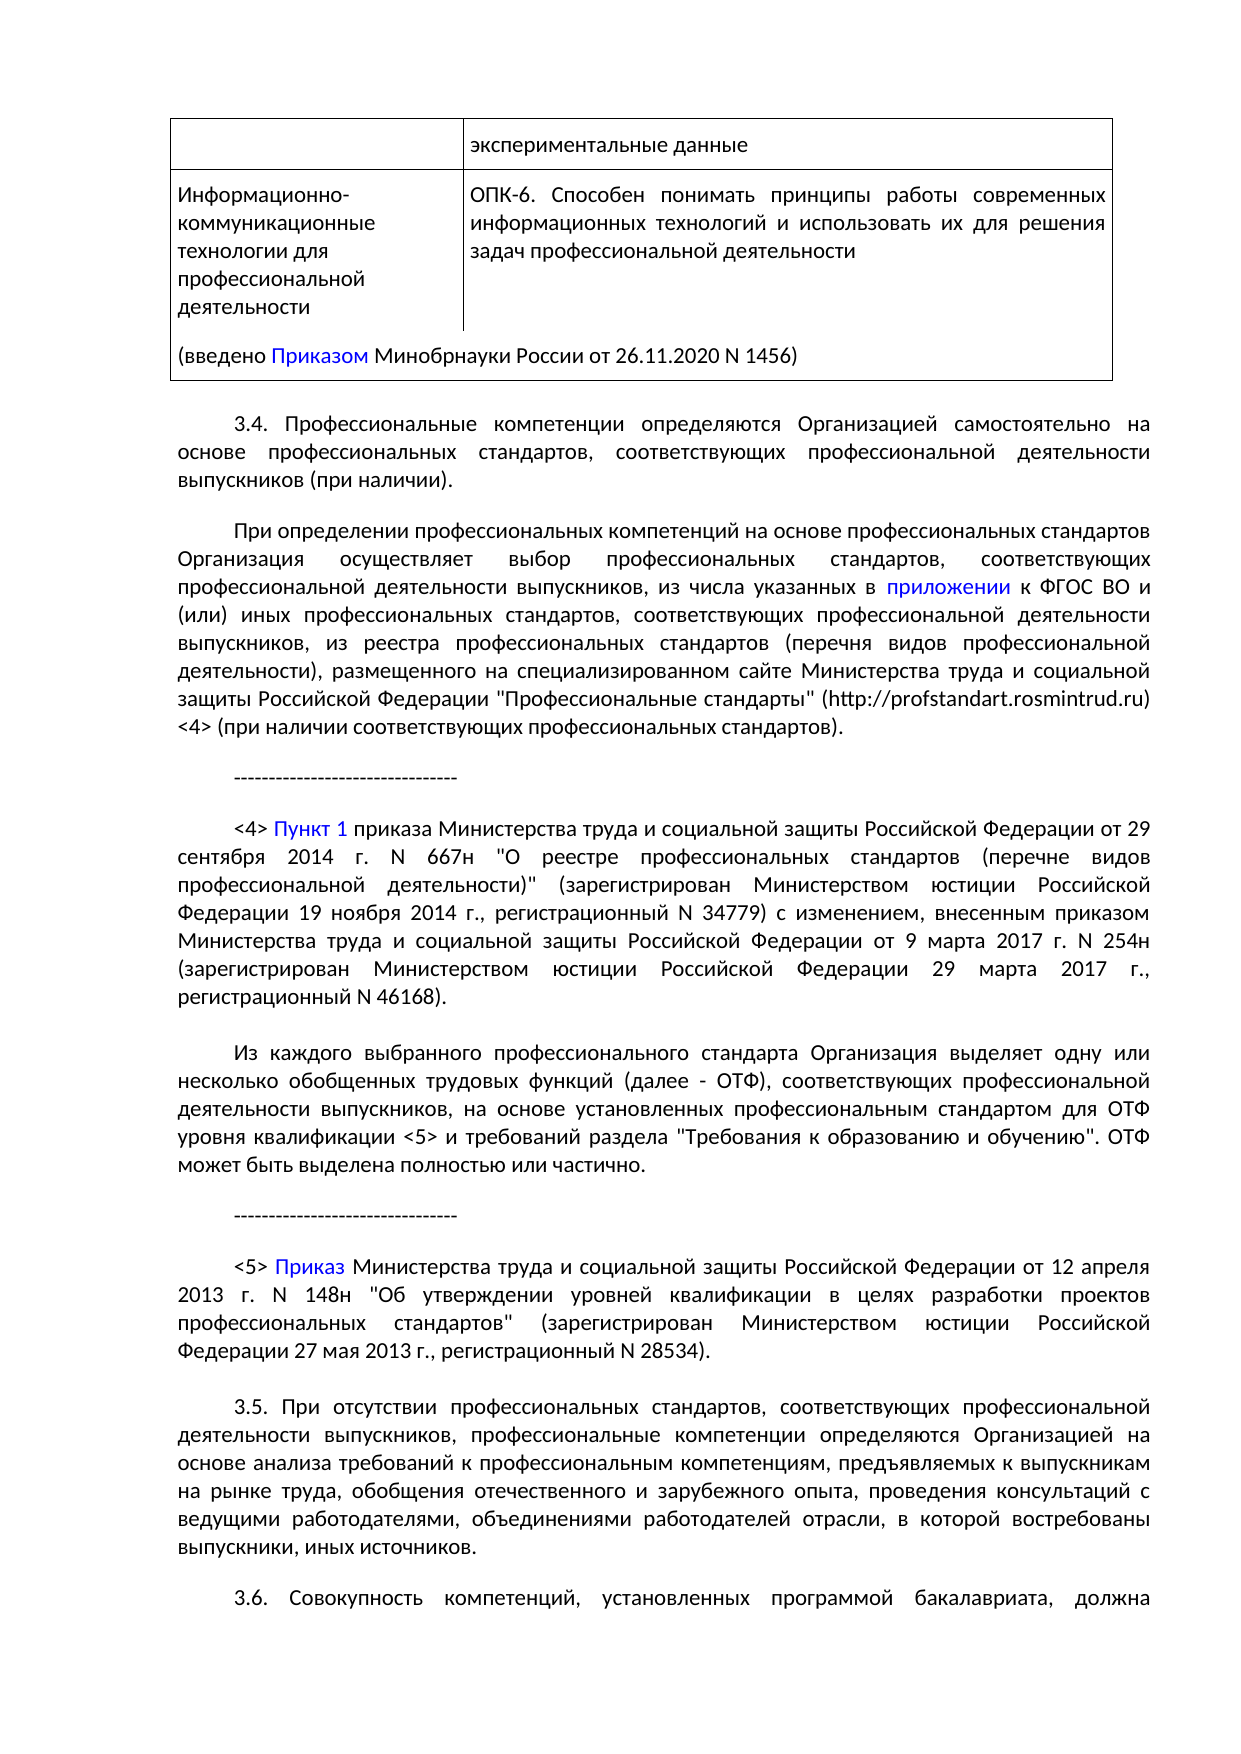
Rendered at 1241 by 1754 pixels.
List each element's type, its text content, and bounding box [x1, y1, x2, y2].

text -------------------------------- [177, 763, 1152, 791]
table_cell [464, 119, 1112, 168]
table_cell ОПК-6. Способен понимать принципы работы современных информационных технологий и использовать их для решения задач профессиональной деятельности [464, 170, 1112, 331]
text 3.5. При отсутствии профессиональных стандартов, соответствующих профессиональной деятельности выпускников, профессиональные компетенции определяются Организацией на основе анализа требований к профессиональным компетенциям, предъявляемых к выпускникам на рынке труда, обобщения отечественного и зарубежного опыта, проведения консультаций с ведущими работодателями, объединениями работодателей отрасли, в которой востребованы выпускники, иных источников. [177, 1392, 1152, 1561]
text -------------------------------- [177, 1201, 1152, 1229]
table_cell (введено Приказом Минобрнауки России от 26.11.2020 N 1456) [171, 331, 1112, 380]
text <5> Приказ Министерства труда и социальной защиты Российской Федерации от 12 апреля 2013 г. N 148н "Об утверждении уровней квалификации в целях разработки проектов профессиональных стандартов" (зарегистрирован Министерством юстиции Российской Федерации 27 мая 2013 г., регистрационный N 28534). [177, 1252, 1152, 1364]
table_cell Информационно-коммуникационные технологии для профессиональной деятельности [171, 170, 463, 331]
text 3.4. Профессиональные компетенции определяются Организацией самостоятельно на основе профессиональных стандартов, соответствующих профессиональной деятельности выпускников (при наличии). [177, 409, 1152, 493]
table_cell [171, 119, 463, 168]
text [177, 1583, 1152, 1611]
text <4> Пункт 1 приказа Министерства труда и социальной защиты Российской Федерации от 29 сентября 2014 г. N 667н "О реестре профессиональных стандартов (перечне видов профессиональной деятельности)" (зарегистрирован Министерством юстиции Российской Федерации 19 ноября 2014 г., регистрационный N 34779) с изменением, внесенным приказом Министерства труда и социальной защиты Российской Федерации от 9 марта 2017 г. N 254н (зарегистрирован Министерством юстиции Российской Федерации 29 марта 2017 г., регистрационный N 46168). [177, 814, 1152, 1010]
text Из каждого выбранного профессионального стандарта Организация выделяет одну или несколько обобщенных трудовых функций (далее - ОТФ), соответствующих профессиональной деятельности выпускников, на основе установленных профессиональным стандартом для ОТФ уровня квалификации <5> и требований раздела "Требования к образованию и обучению". ОТФ может быть выделена полностью или частично. [177, 1038, 1152, 1178]
text При определении профессиональных компетенций на основе профессиональных стандартов Организация осуществляет выбор профессиональных стандартов, соответствующих профессиональной деятельности выпускников, из числа указанных в приложении к ФГОС ВО и (или) иных профессиональных стандартов, соответствующих профессиональной деятельности выпускников, из реестра профессиональных стандартов (перечня видов профессиональной деятельности), размещенного на специализированном сайте Министерства труда и социальной защиты Российской Федерации "Профессиональные стандарты" (http://profstandart.rosmintrud.ru) <4> (при наличии соответствующих профессиональных стандартов). [177, 516, 1152, 740]
